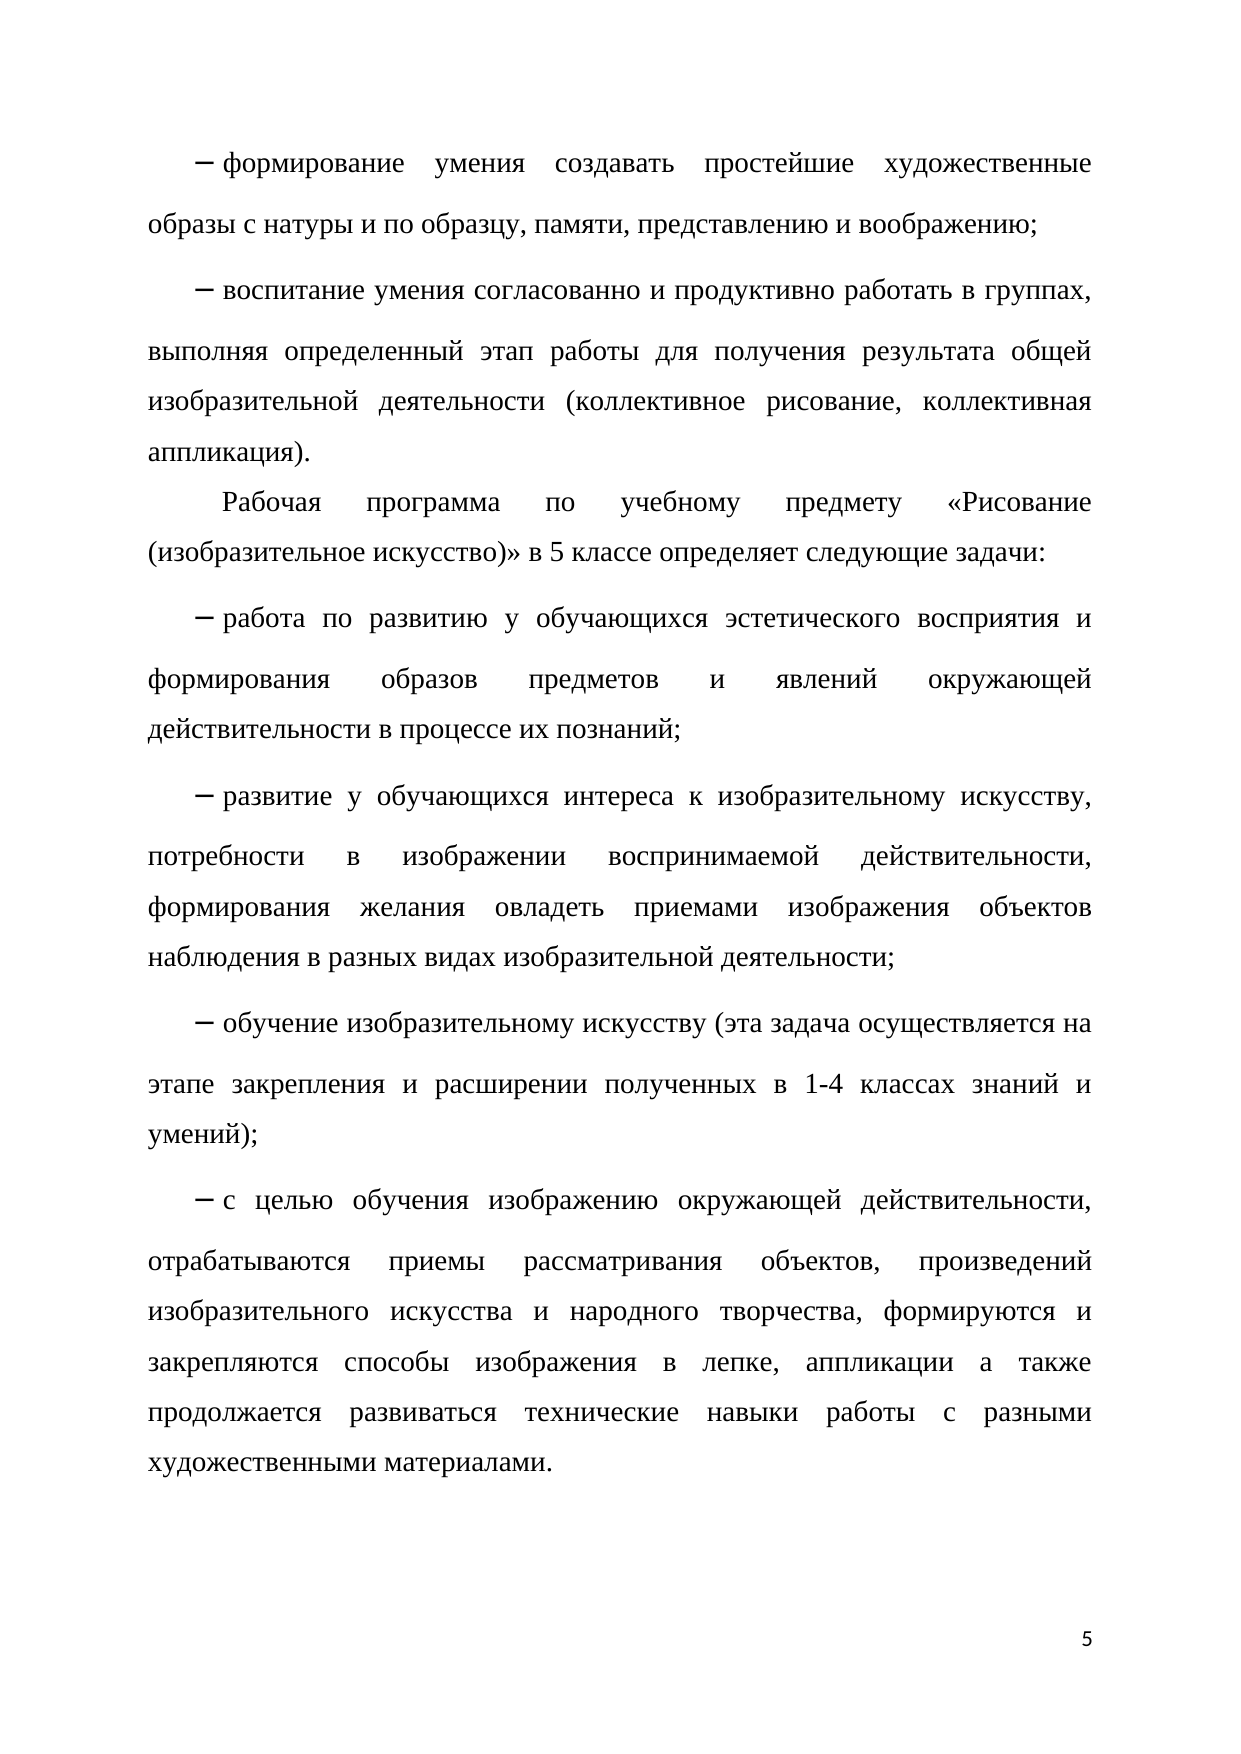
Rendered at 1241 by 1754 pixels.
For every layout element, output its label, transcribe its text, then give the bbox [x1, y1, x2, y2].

list воспитание умения согласованно и продуктивно работать в группах, выполняя определенный этап работы для получения результата общей изобразительной деятельности (коллективное рисование, коллективная аппликация). [148, 257, 1092, 467]
list формирование умения создавать простейшие художественные образы с натуры и по образцу, памяти, представлению и воображению; [148, 130, 1092, 240]
list развитие у обучающихся интереса к изобразительному искусству, потребности в изображении воспринимаемой действительности, формирования желания овладеть приемами изображения объектов наблюдения в разных видах изобразительной деятельности; [148, 762, 1092, 973]
list с целью обучения изображению окружающей действительности, отрабатываются приемы рассматривания объектов, произведений изобразительного искусства и народного творчества, формируются и закрепляются способы изображения в лепке, аппликации а также продолжается развиваться технические навыки работы с разными художественными материалами. [148, 1167, 1092, 1478]
list работа по развитию у обучающихся эстетического восприятия и формирования образов предметов и явлений окружающей действительности в процессе их познаний; [148, 585, 1092, 745]
list обучение изобразительному искусству (эта задача осуществляется на этапе закрепления и расширении полученных в 1-4 классах знаний и умений); [148, 989, 1092, 1150]
text Рабочая программа по учебному предмету «Рисование (изобразительное искусство)» в 5 классе определяет следующие задачи: [148, 484, 1092, 568]
